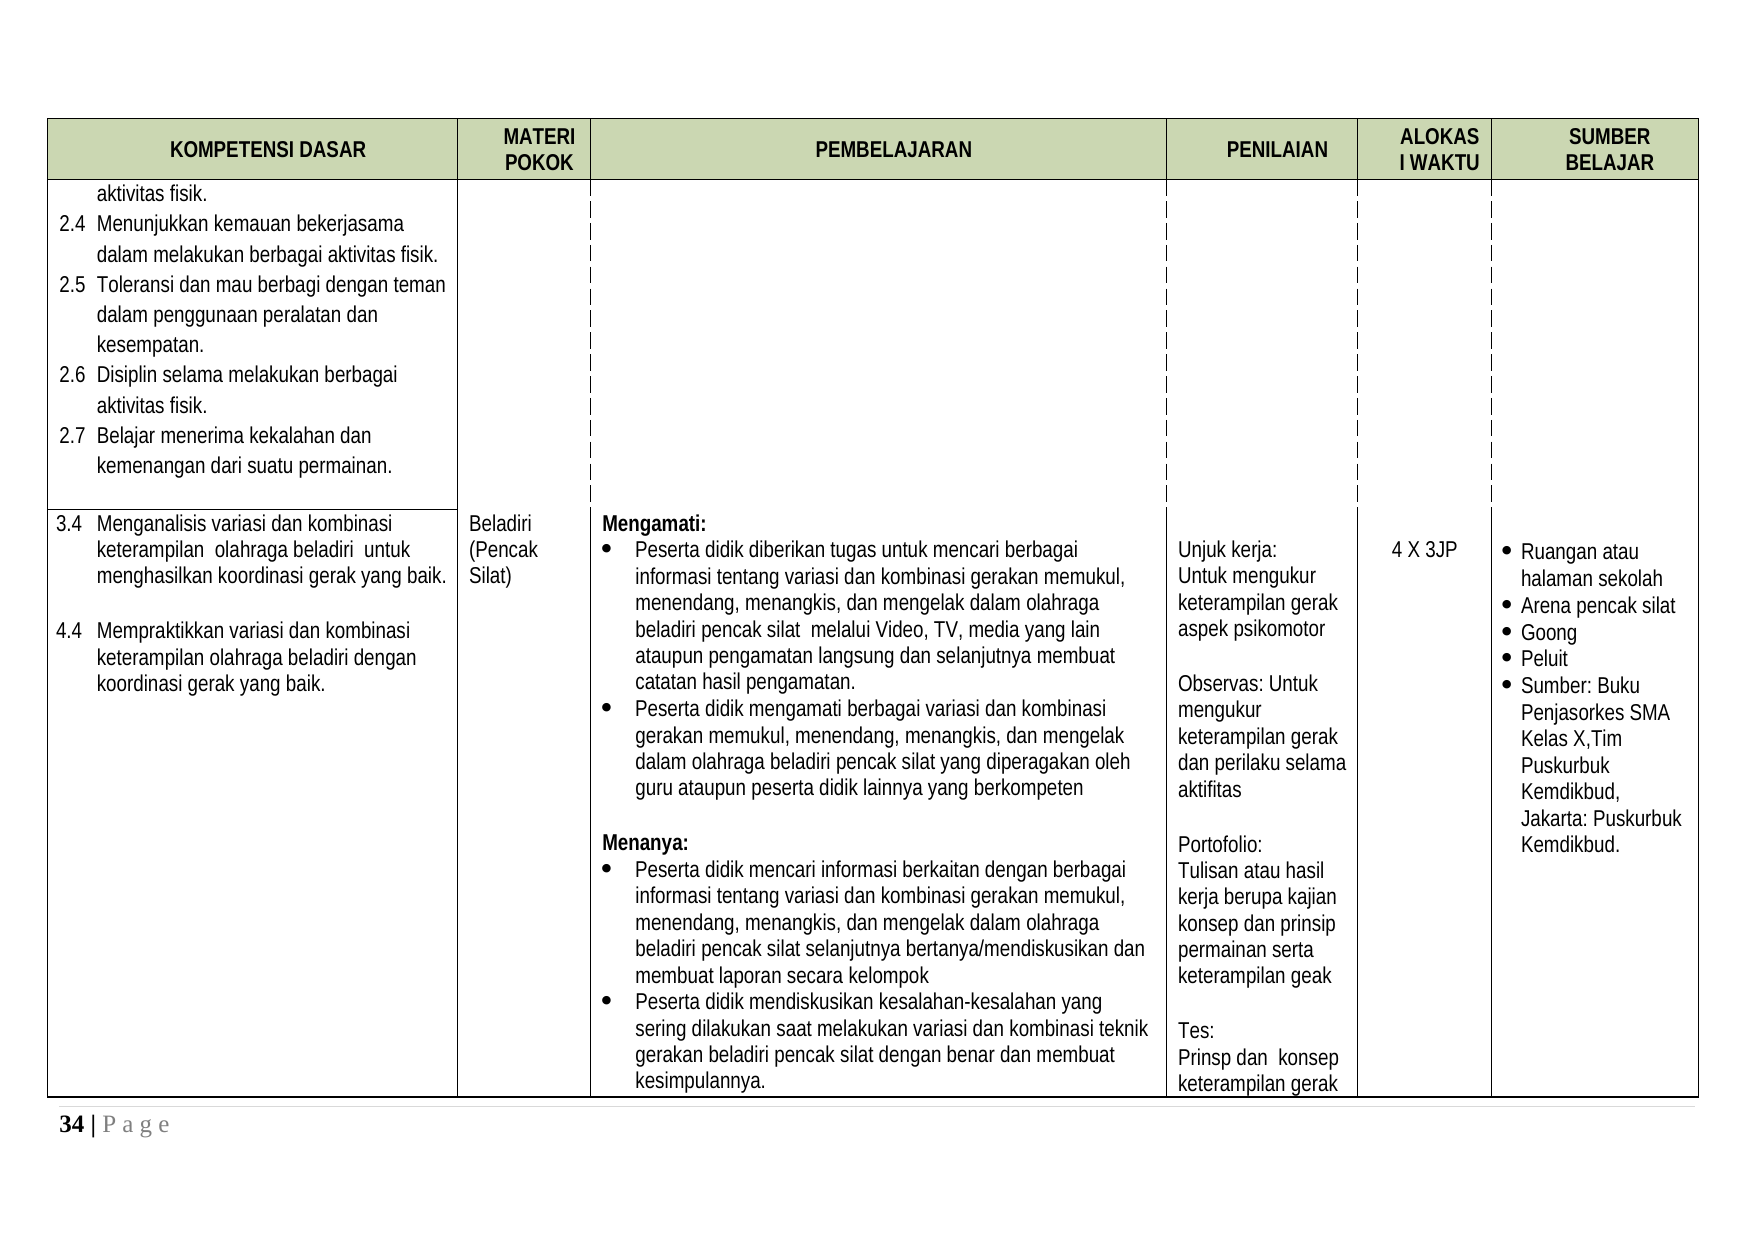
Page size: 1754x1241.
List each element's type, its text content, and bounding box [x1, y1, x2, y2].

table_header ALOKASI WAKTU [1358, 119, 1491, 179]
table_header KOMPETENSI DASAR [48, 119, 457, 179]
table_header PENILAIAN [1167, 119, 1357, 179]
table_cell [591, 509, 1166, 1096]
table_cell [1492, 509, 1698, 1096]
table_header PEMBELAJARAN [591, 119, 1166, 179]
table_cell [48, 510, 457, 1096]
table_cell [1167, 509, 1357, 1096]
table_cell 4 X 3JP [1358, 509, 1491, 1096]
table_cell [48, 180, 457, 509]
table_header SUMBER BELAJAR [1492, 119, 1698, 179]
table_header MATERI POKOK [458, 119, 590, 179]
table_cell Beladiri (Pencak Silat) [458, 509, 590, 1096]
